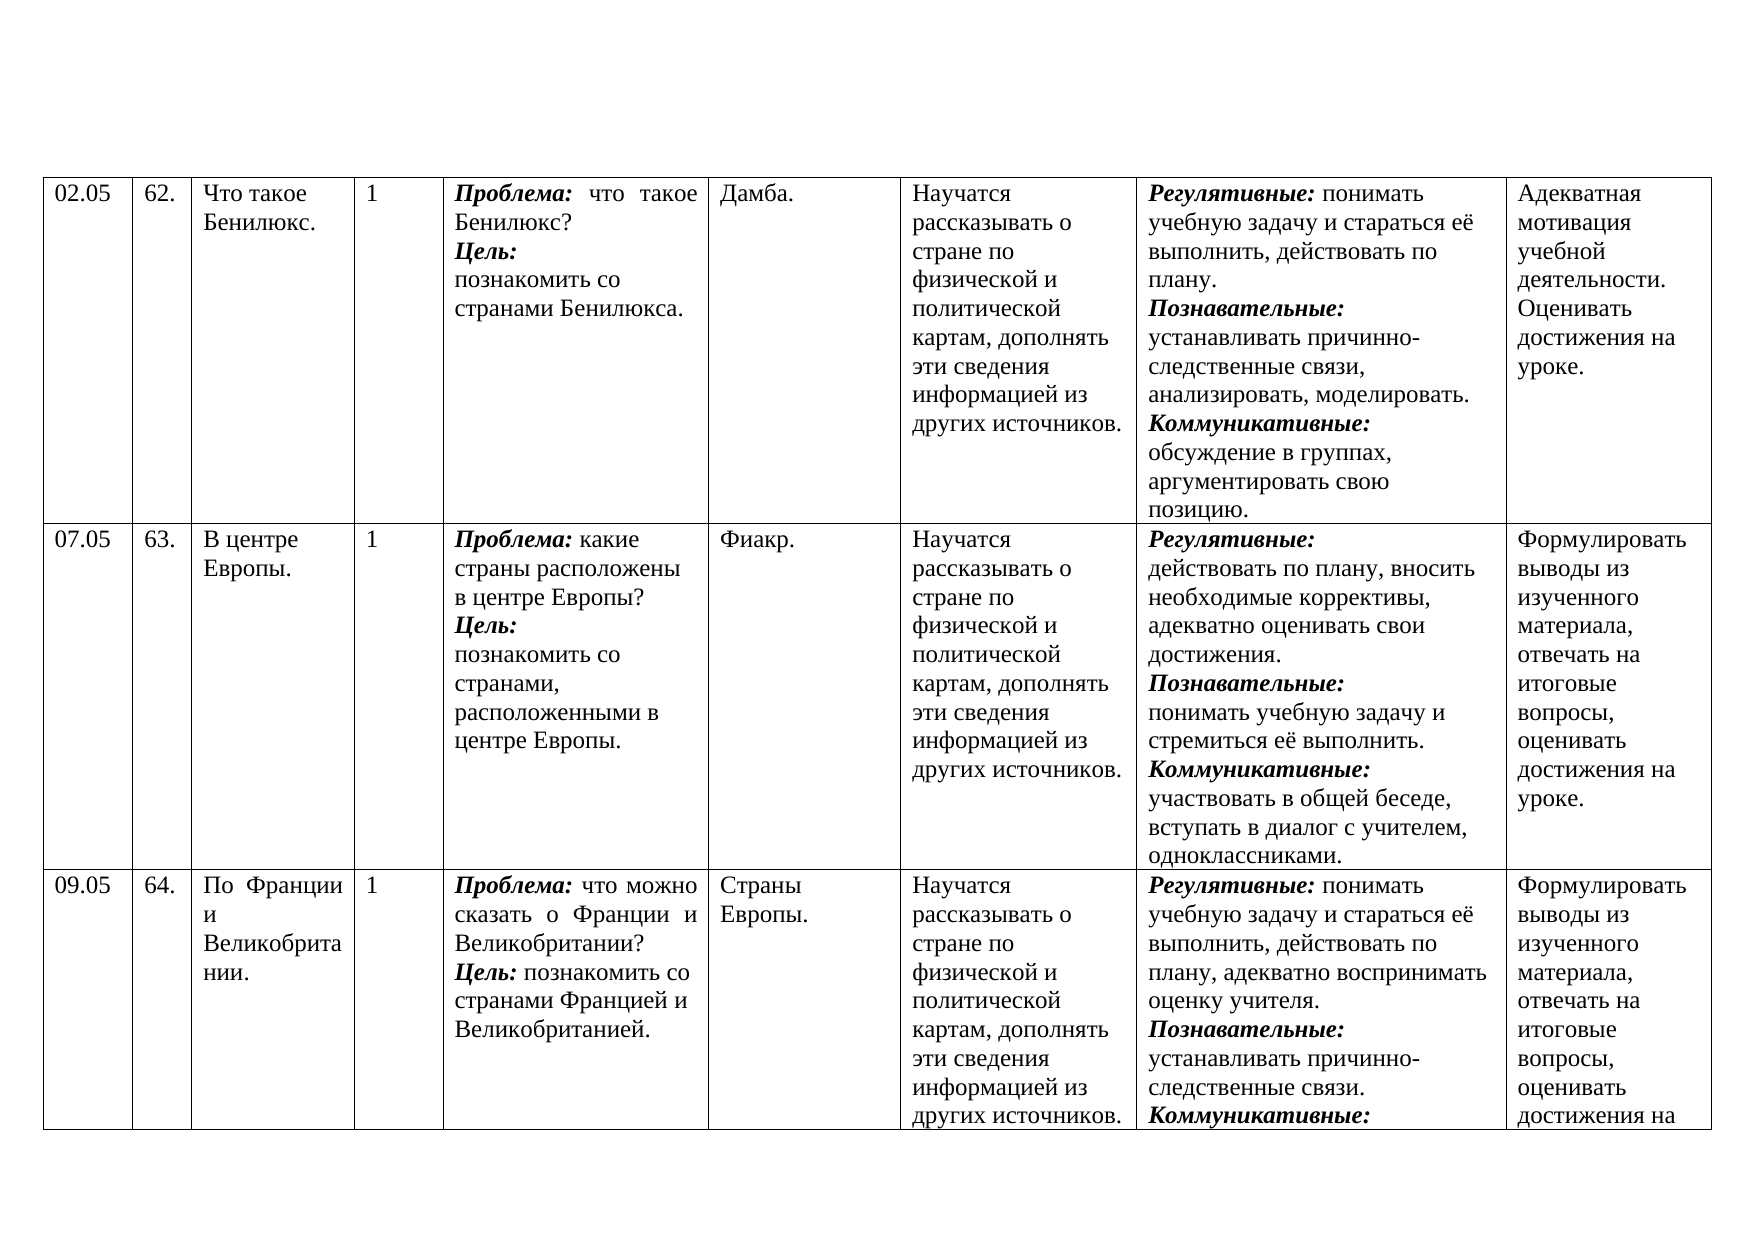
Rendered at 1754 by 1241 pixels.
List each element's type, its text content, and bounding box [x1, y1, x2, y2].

table_cell В центре Европы. [192, 524, 354, 869]
table_cell Страны Европы. [709, 870, 900, 1129]
table_cell 07.05 [44, 524, 132, 869]
table_cell Регулятивные: понимать учебную задачу и стараться её выполнить, действовать по плану. Познавательные: устанавливать причинно-следственные связи, анализировать, моделировать. Коммуникативные: обсуждение в группах, аргументировать свою позицию. [1137, 178, 1506, 523]
table_cell Что такое Бенилюкс. [192, 178, 354, 523]
table_cell 64. [133, 870, 191, 1129]
table_cell Фиакр. [709, 524, 900, 869]
table_cell Формулировать выводы из изученного материала, отвечать на итоговые вопросы, оценивать достижения на уроке. [1507, 524, 1711, 869]
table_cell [901, 178, 1136, 523]
table_cell Проблема: что такое Бенилюкс? Цель: познакомить со странами Бенилюкса. [444, 178, 708, 523]
table_cell 02.05 [44, 178, 132, 523]
table_cell 62. [133, 178, 191, 523]
table_cell 63. [133, 524, 191, 869]
table_cell Проблема: какие страны расположены в центре Европы? Цель: познакомить со странами, расположенными в центре Европы. [444, 524, 708, 869]
table_cell 1 [355, 524, 443, 869]
table_cell Дамба. [709, 178, 900, 523]
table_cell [1507, 870, 1711, 1129]
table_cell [192, 870, 354, 1129]
table_cell Регулятивные: действовать по плану, вносить необходимые коррективы, адекватно оценивать свои достижения. Познавательные: понимать учебную задачу и стремиться её выполнить. Коммуникативные: участвовать в общей беседе, вступать в диалог с учителем, одноклассниками. [1137, 524, 1506, 869]
table_cell 1 [355, 870, 443, 1129]
table_cell Научатся рассказывать о стране по физической и политической картам, дополнять эти сведения информацией из других источников. [901, 524, 1136, 869]
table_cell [444, 870, 708, 1129]
table_cell 09.05 [44, 870, 132, 1129]
table_cell 1 [355, 178, 443, 523]
table_cell Адекватная мотивация учебной деятельности. Оценивать достижения на уроке. [1507, 178, 1711, 523]
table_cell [1137, 870, 1506, 1129]
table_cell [901, 870, 1136, 1129]
